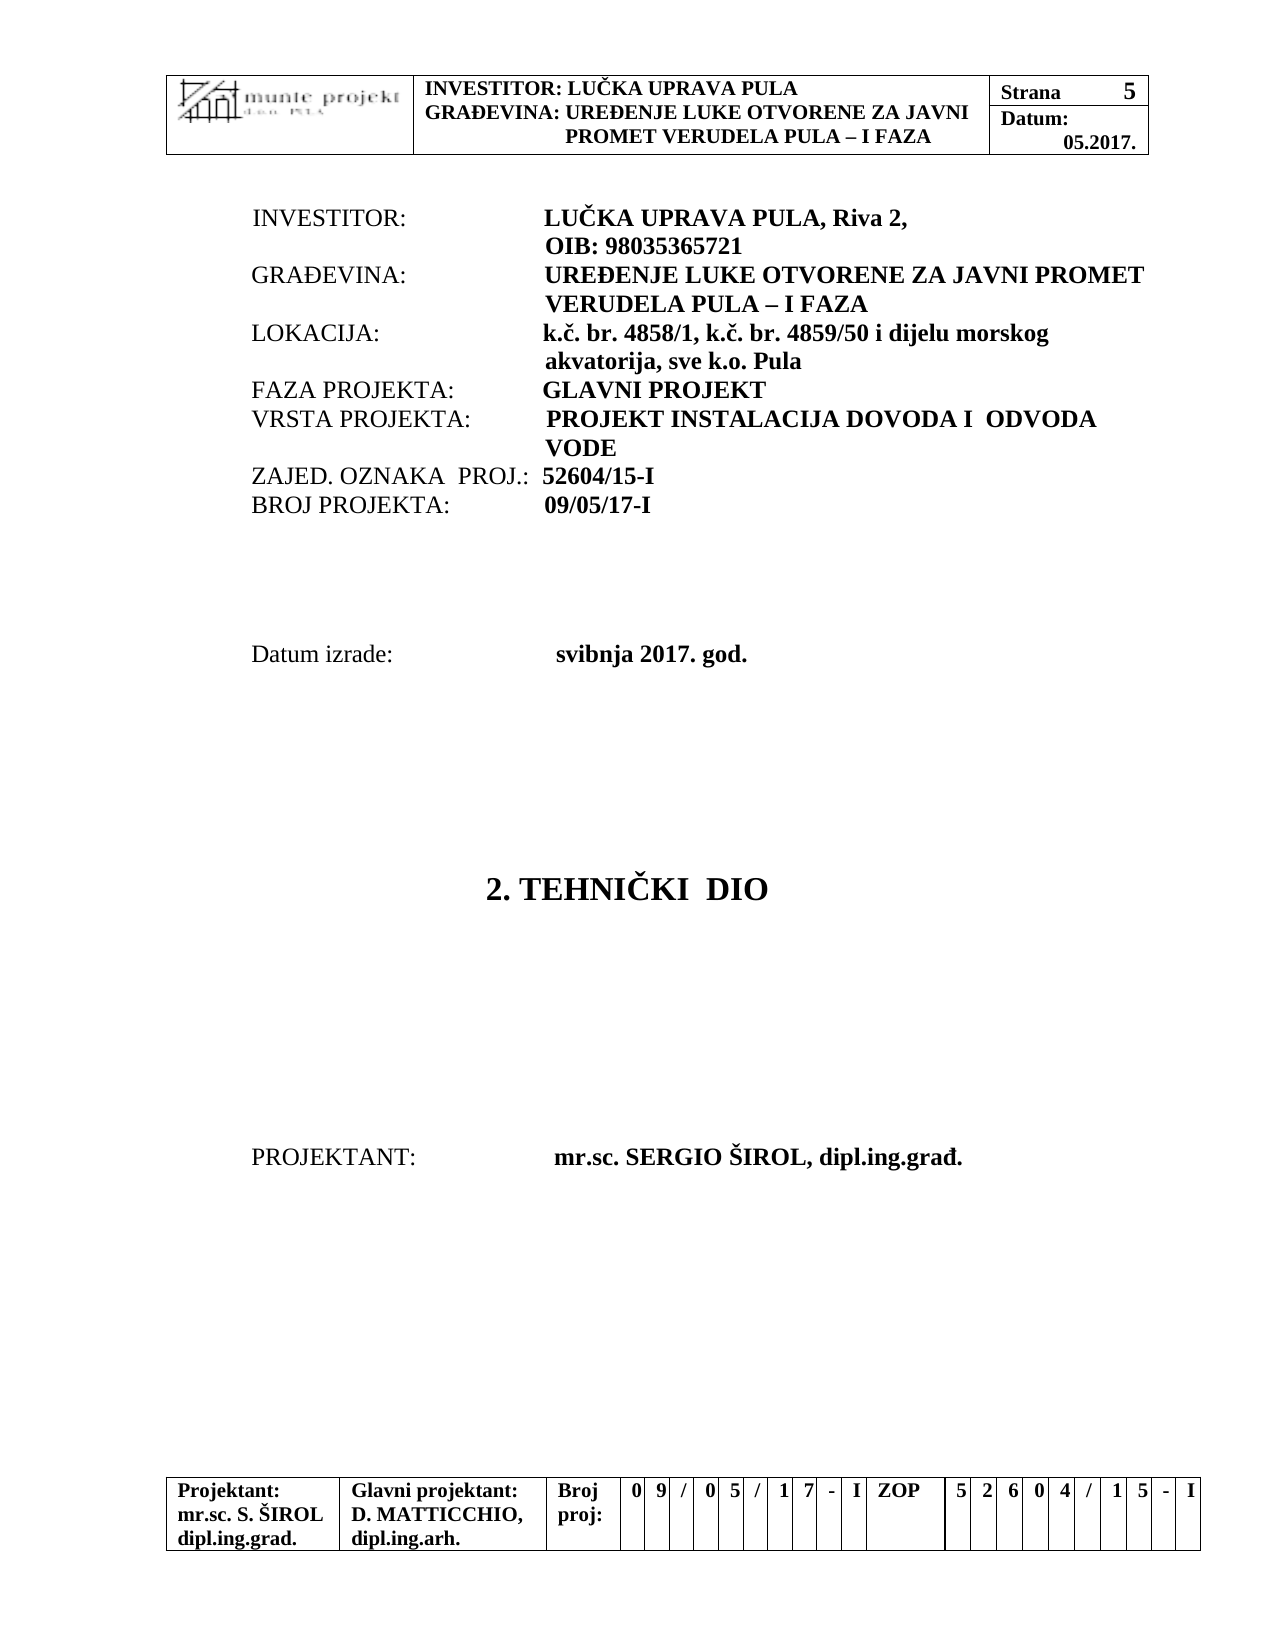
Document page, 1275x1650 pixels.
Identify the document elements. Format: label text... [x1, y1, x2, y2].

text PROJEKTANT: mr.sc. SERGIO ŠIROL, dipl.ing.građ. [251, 1142, 1138, 1171]
text 2. TEHNIČKI DIO [252, 869, 1138, 907]
text ZAJED. OZNAKA PROJ.: 52604/15-I [251, 461, 1138, 490]
text Datum izrade: svibnja 2017. god. [251, 639, 1138, 667]
text VODE [251, 433, 1138, 461]
text INVESTITOR: LUČKA UPRAVA PULA, Riva 2, [177, 203, 1138, 231]
text BROJ PROJEKTA: 09/05/17-I [251, 490, 1138, 519]
text LOKACIJA: k.č. br. 4858/1, k.č. br. 4859/50 i dijelu morskog [251, 318, 1138, 346]
text OIB: 98035365721 [251, 231, 1138, 260]
text GRAÐEVINA: UREĐENJE LUKE OTVORENE ZA JAVNI PROMET [251, 260, 1152, 289]
text VERUDELA PULA – I FAZA [251, 289, 1152, 318]
text akvatorija, sve k.o. Pula [251, 346, 1138, 375]
text VRSTA PROJEKTA: PROJEKT INSTALACIJA DOVODA I ODVODA [251, 404, 1138, 433]
text FAZA PROJEKTA: GLAVNI PROJEKT [251, 375, 1138, 404]
